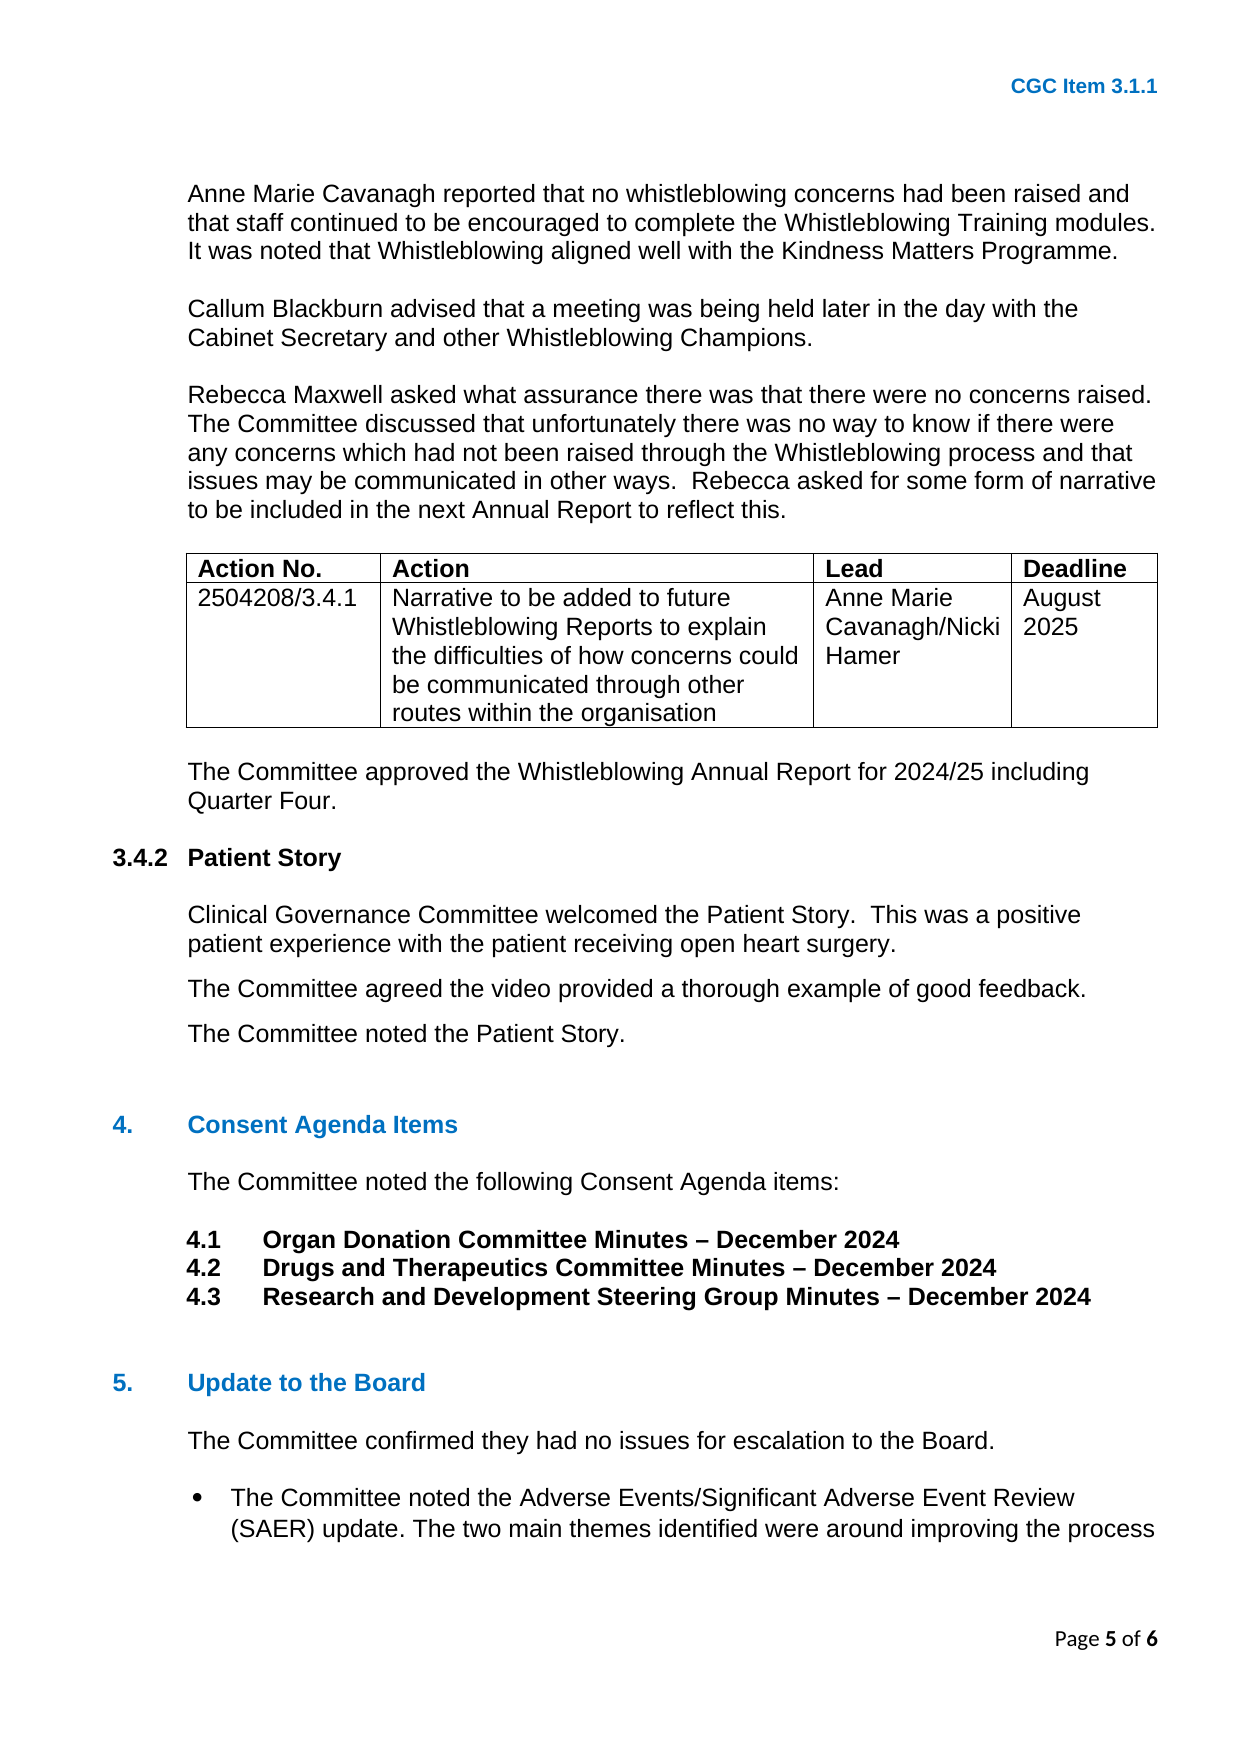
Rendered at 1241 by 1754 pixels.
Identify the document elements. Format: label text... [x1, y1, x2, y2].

text 3.4.2 Patient Story [112, 843, 1157, 872]
text The Committee agreed the video provided a thorough example of good feedback. [112, 974, 1157, 1003]
text Rebecca Maxwell asked what assurance there was that there were no concerns raised. The Committee discussed that unfortunately there was no way to know if there were any concerns which had not been raised through the Whistleblowing process and that issues may be communicated in other ways. Rebecca asked for some form of narrative to be included in the next Annual Report to reflect this. [187, 380, 1157, 524]
text The Committee approved the Whistleblowing Annual Report for 2024/25 including Quarter Four. [187, 757, 1157, 814]
text The Committee noted the following Consent Agenda items: [112, 1167, 1157, 1196]
table_cell Anne Marie Cavanagh/Nicki Hamer [814, 583, 1011, 727]
text The Committee noted the Patient Story. [112, 1019, 1157, 1048]
table_cell August 2025 [1012, 583, 1157, 727]
text Anne Marie Cavanagh reported that no whistleblowing concerns had been raised and that staff continued to be encouraged to complete the Whistleblowing Training modules. It was noted that Whistleblowing aligned well with the Kindness Matters Programme. [187, 179, 1157, 265]
text 4.2 Drugs and Therapeutics Committee Minutes – December 2024 [186, 1253, 1157, 1282]
text Callum Blackburn advised that a meeting was being held later in the day with the Cabinet Secretary and other Whistleblowing Champions. [187, 265, 1157, 351]
table_cell 2504208/3.4.1 [187, 583, 380, 727]
table_header Deadline [1012, 554, 1157, 582]
text 4. Consent Agenda Items [112, 1109, 1157, 1138]
text 4.3 Research and Development Steering Group Minutes – December 2024 [186, 1282, 1157, 1311]
table_header Action [381, 554, 813, 582]
text 5. Update to the Board [112, 1368, 1157, 1397]
table_header Action No. [187, 554, 380, 582]
text 4.1 Organ Donation Committee Minutes – December 2024 [186, 1224, 1157, 1253]
list Clinical Governance Committee welcomed the Patient Story. This was a positive patient experience with the patient receiving open heart surgery. [187, 900, 1157, 957]
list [193, 1483, 1157, 1543]
text The Committee confirmed they had no issues for escalation to the Board. [187, 1426, 1157, 1454]
table_cell Narrative to be added to future Whistleblowing Reports to explain the difficulties of how concerns could be communicated through other routes within the organisation [381, 583, 813, 727]
table_header Lead [814, 554, 1011, 582]
